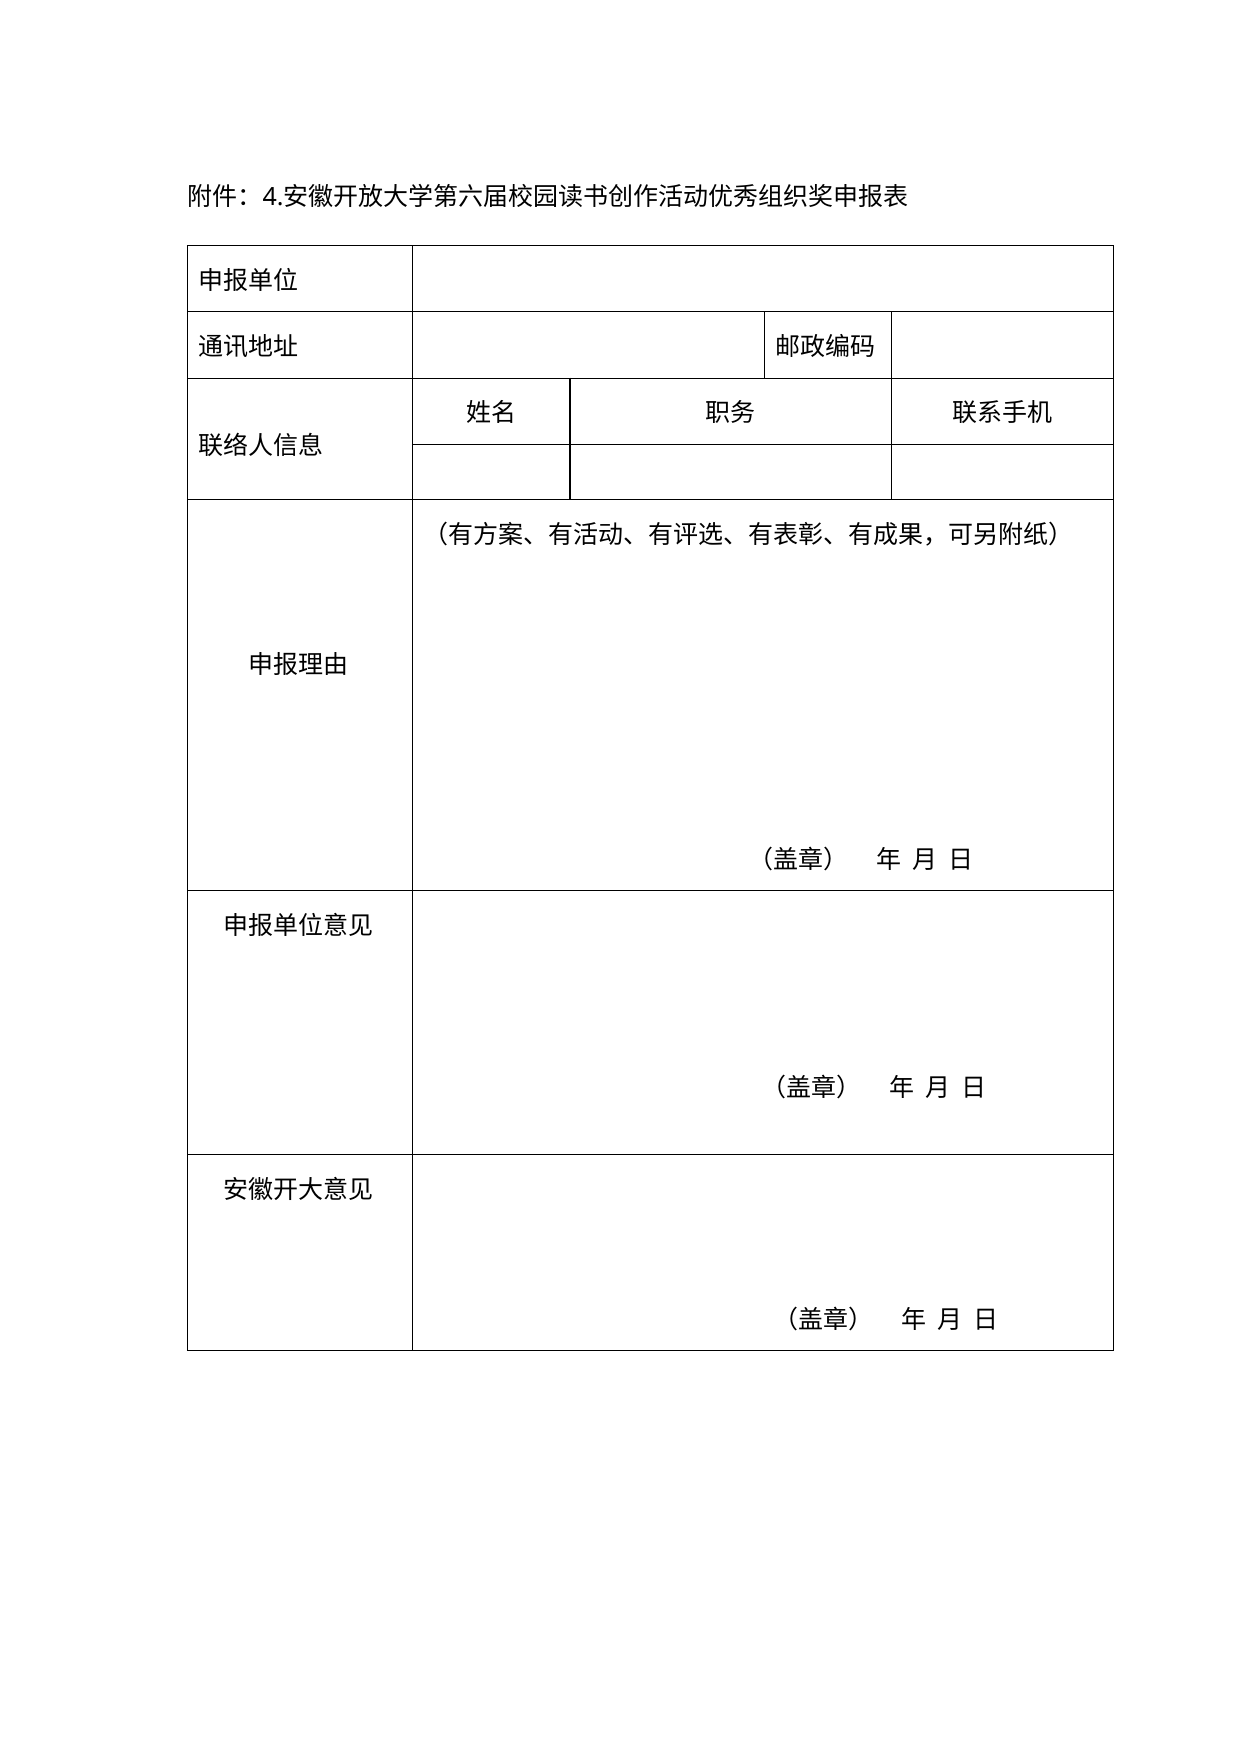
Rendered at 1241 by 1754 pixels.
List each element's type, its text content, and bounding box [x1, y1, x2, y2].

table_cell [413, 445, 569, 499]
table_cell [571, 445, 891, 499]
table_cell 邮政编码 [765, 312, 891, 377]
table_header [413, 246, 1113, 311]
table_cell （盖章） 年 月 日 [413, 891, 1113, 1154]
table_cell 联络人信息 [188, 379, 412, 499]
table_cell [413, 312, 764, 377]
table_cell 姓名 [413, 379, 569, 443]
table_cell [892, 312, 1113, 377]
table_cell 职务 [571, 379, 891, 443]
table_cell 申报单位意见 [188, 891, 412, 1154]
table_cell （有方案、有活动、有评选、有表彰、有成果，可另附纸） （盖章） 年 月 日 [413, 500, 1113, 890]
table_cell [892, 445, 1113, 499]
table_cell 联系手机 [892, 379, 1113, 443]
table_cell 安徽开大意见 [188, 1155, 412, 1350]
table_cell 申报理由 [188, 500, 412, 890]
table_header 申报单位 [188, 246, 412, 311]
table_cell 通讯地址 [188, 312, 412, 377]
table_cell （盖章） 年 月 日 [413, 1155, 1113, 1350]
text 附件：4.安徽开放大学第六届校园读书创作活动优秀组织奖申报表 [187, 162, 1053, 227]
